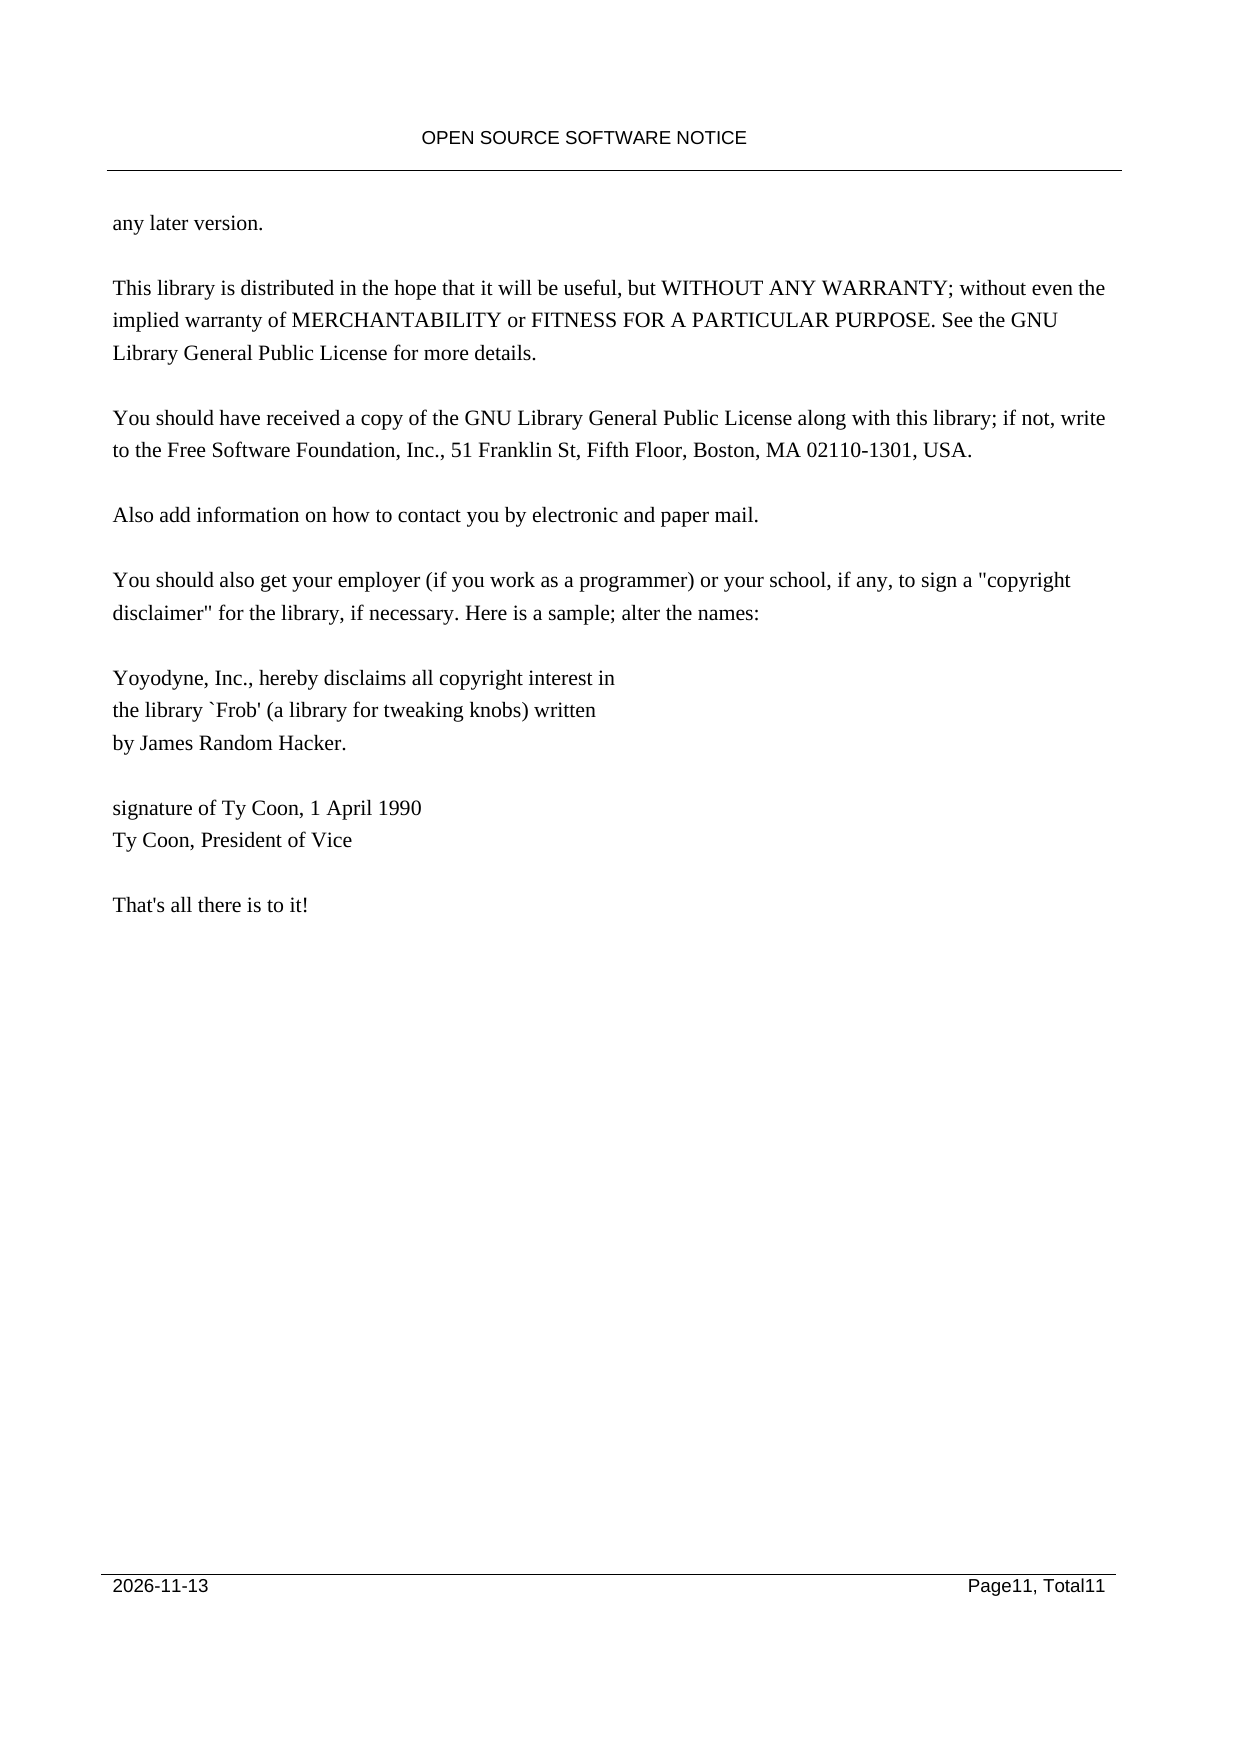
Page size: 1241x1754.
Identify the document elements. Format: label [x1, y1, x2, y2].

text [112, 206, 1128, 921]
